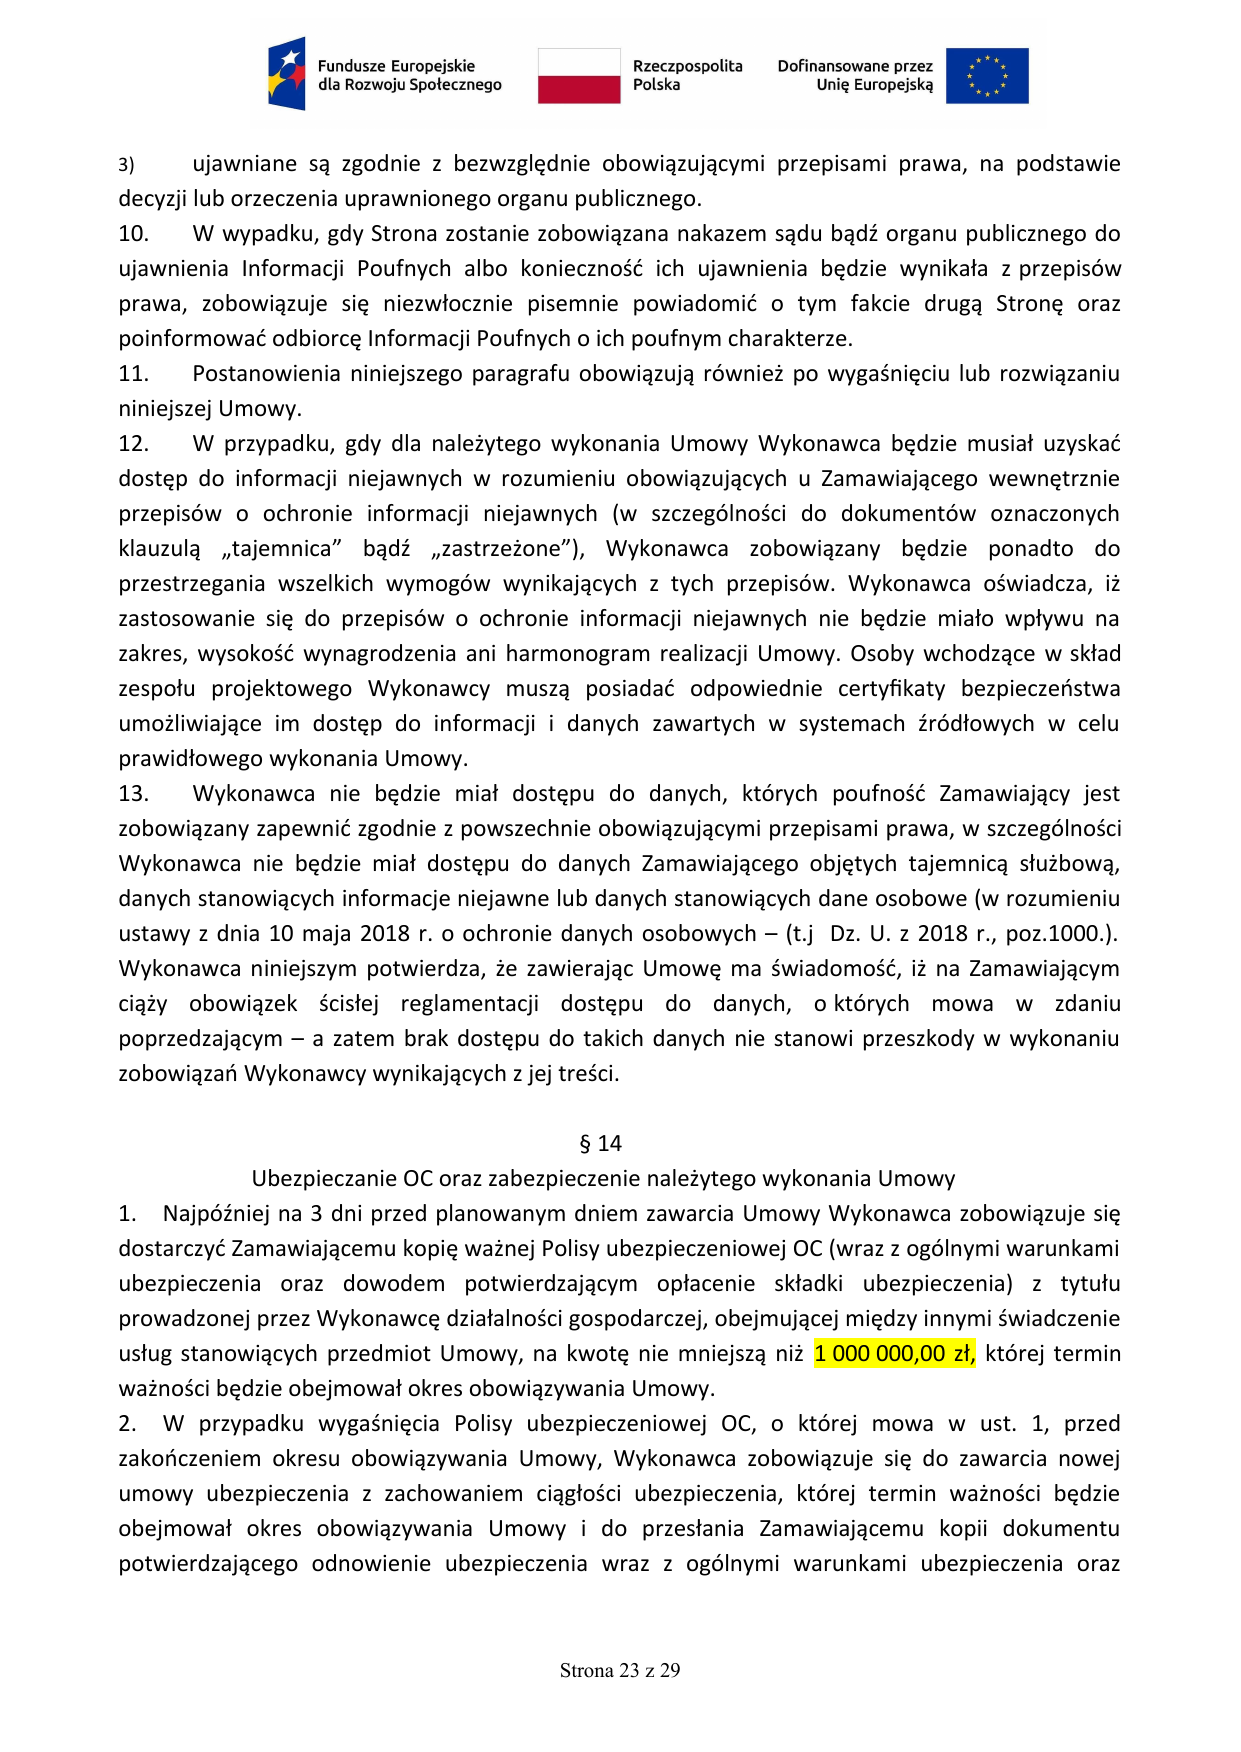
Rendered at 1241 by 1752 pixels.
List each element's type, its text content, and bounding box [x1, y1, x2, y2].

list W przypadku, gdy dla należytego wykonania Umowy Wykonawca będzie musiał uzyskać dostęp do informacji niejawnych w rozumieniu obowiązujących u Zamawiającego wewnętrznie przepisów o ochronie informacji niejawnych (w szczególności do dokumentów oznaczonych klauzulą „tajemnica” bądź „zastrzeżone”), Wykonawca zobowiązany będzie ponadto do przestrzegania wszelkich wymogów wynikających z tych przepisów. Wykonawca oświadcza, iż zastosowanie się do przepisów o ochronie informacji niejawnych nie będzie miało wpływu na zakres, wysokość wynagrodzenia ani harmonogram realizacji Umowy. Osoby wchodzące w skład zespołu projektowego Wykonawcy muszą posiadać odpowiednie certyfikaty bezpieczeństwa umożliwiające im dostęp do informacji i danych zawartych w systemach źródłowych w celu prawidłowego wykonania Umowy. [118, 428, 1122, 773]
list Najpóźniej na 3 dni przed planowanym dniem zawarcia Umowy Wykonawca zobowiązuje się dostarczyć Zamawiającemu kopię ważnej Polisy ubezpieczeniowej OC (wraz z ogólnymi warunkami ubezpieczenia oraz dowodem potwierdzającym opłacenie składki ubezpieczenia) z tytułu prowadzonej przez Wykonawcę działalności gospodarczej, obejmującej między innymi świadczenie usług stanowiących przedmiot Umowy, na kwotę nie mniejszą niż 1 000 000,00 zł, której termin ważności będzie obejmował okres obowiązywania Umowy. [118, 1198, 1122, 1403]
list W wypadku, gdy Strona zostanie zobowiązana nakazem sądu bądź organu publicznego do ujawnienia Informacji Poufnych albo konieczność ich ujawnienia będzie wynikała z przepisów prawa, zobowiązuje się niezwłocznie pisemnie powiadomić o tym fakcie drugą Stronę oraz poinformować odbiorcę Informacji Poufnych o ich poufnym charakterze. [118, 218, 1122, 353]
list Wykonawca nie będzie miał dostępu do danych, których poufność Zamawiający jest zobowiązany zapewnić zgodnie z powszechnie obowiązującymi przepisami prawa, w szczególności Wykonawca nie będzie miał dostępu do danych Zamawiającego objętych tajemnicą służbową, danych stanowiących informacje niejawne lub danych stanowiących dane osobowe (w rozumieniu ustawy z dnia 10 maja 2018 r. o ochronie danych osobowych – (t.j Dz. U. z 2018 r., poz.1000.). Wykonawca niniejszym potwierdza, że zawierając Umowę ma świadomość, iż na Zamawiającym ciąży obowiązek ścisłej reglamentacji dostępu do danych, o których mowa w zdaniu poprzedzającym – a zatem brak dostępu do takich danych nie stanowi przeszkody w wykonaniu zobowiązań Wykonawcy wynikających z jej treści. [118, 778, 1122, 1088]
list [118, 1408, 1122, 1578]
list Postanowienia niniejszego paragrafu obowiązują również po wygaśnięciu lub rozwiązaniu niniejszej Umowy. [118, 358, 1122, 423]
text § 14 Ubezpieczanie OC oraz zabezpieczenie należytego wykonania Umowy [118, 1093, 1089, 1193]
list ujawniane są zgodnie z bezwzględnie obowiązującymi przepisami prawa, na podstawie decyzji lub orzeczenia uprawnionego organu publicznego. [118, 148, 1122, 213]
picture [250, 18, 1047, 129]
